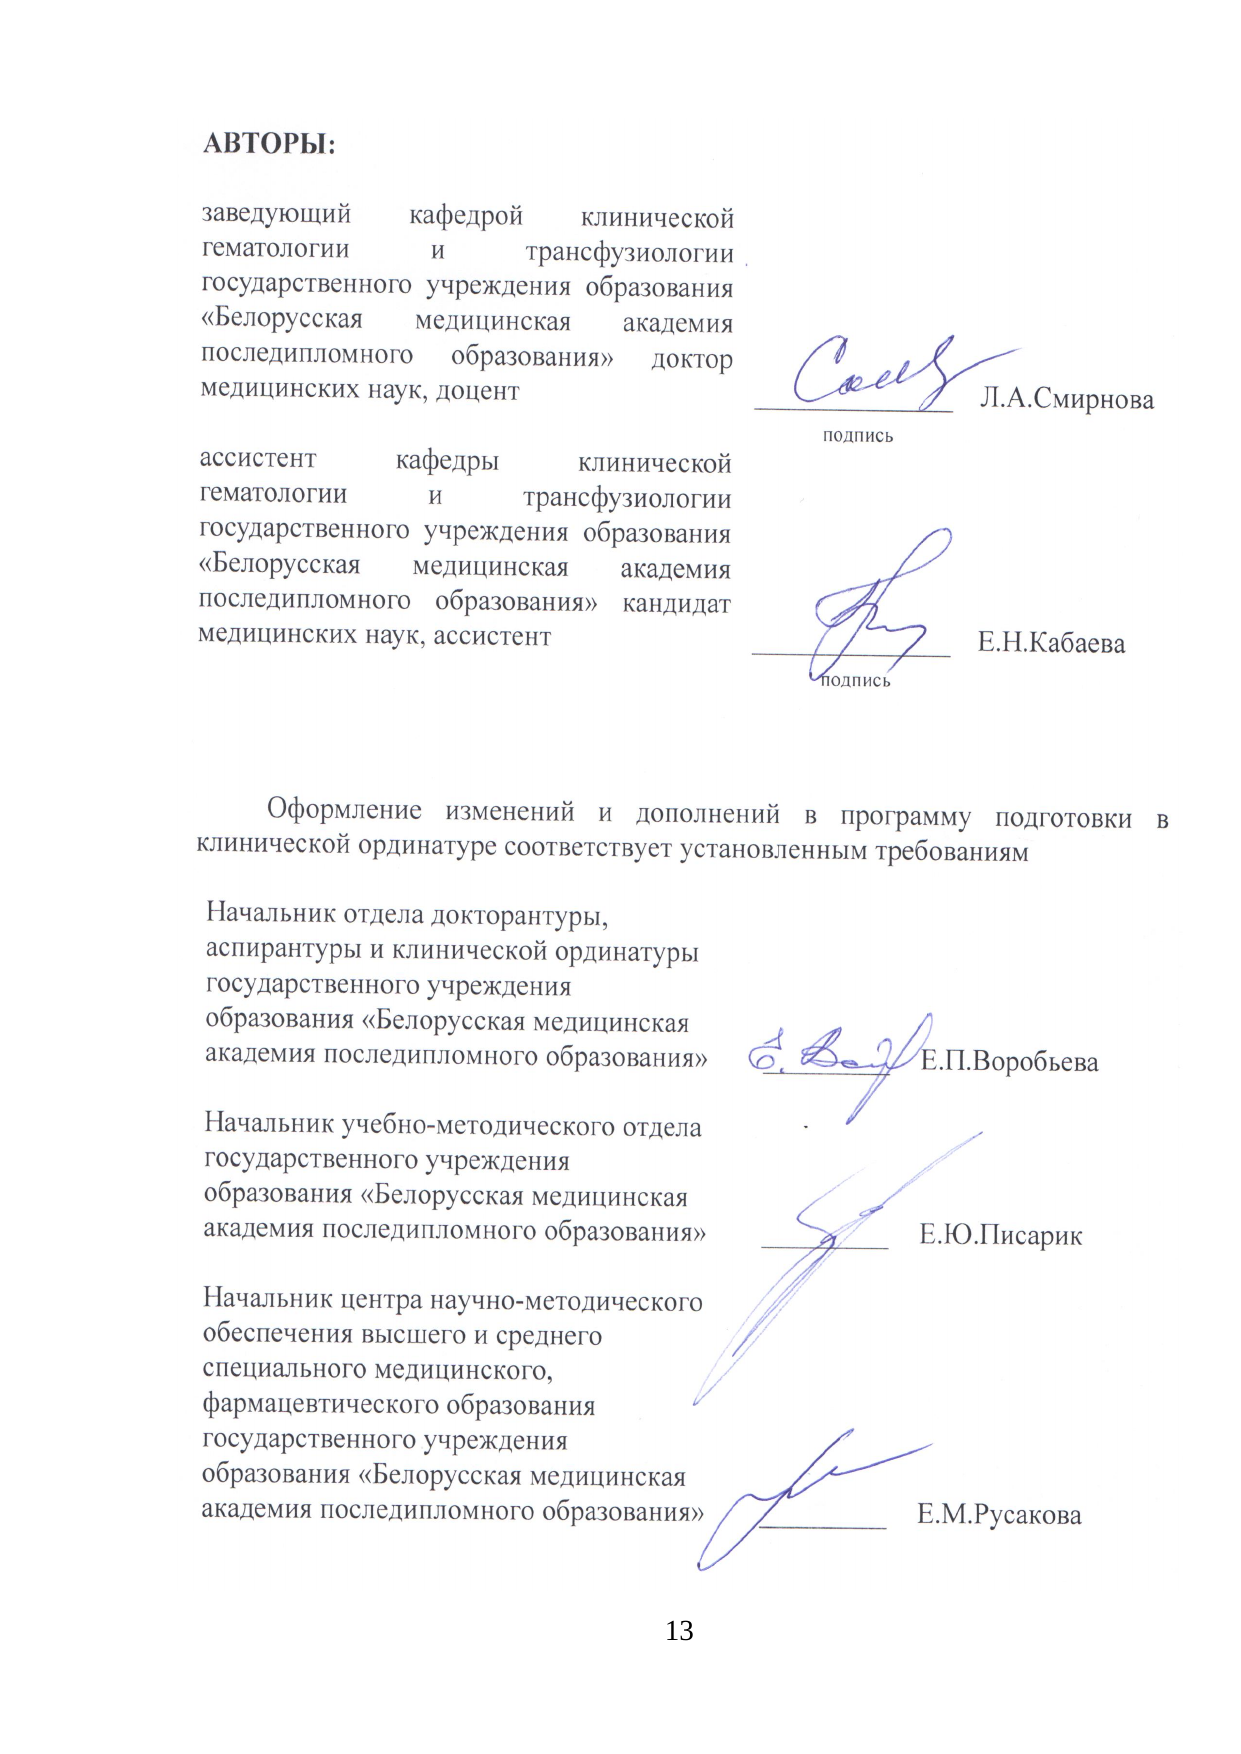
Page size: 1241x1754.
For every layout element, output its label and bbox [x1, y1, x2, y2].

picture [177, 118, 1184, 1591]
